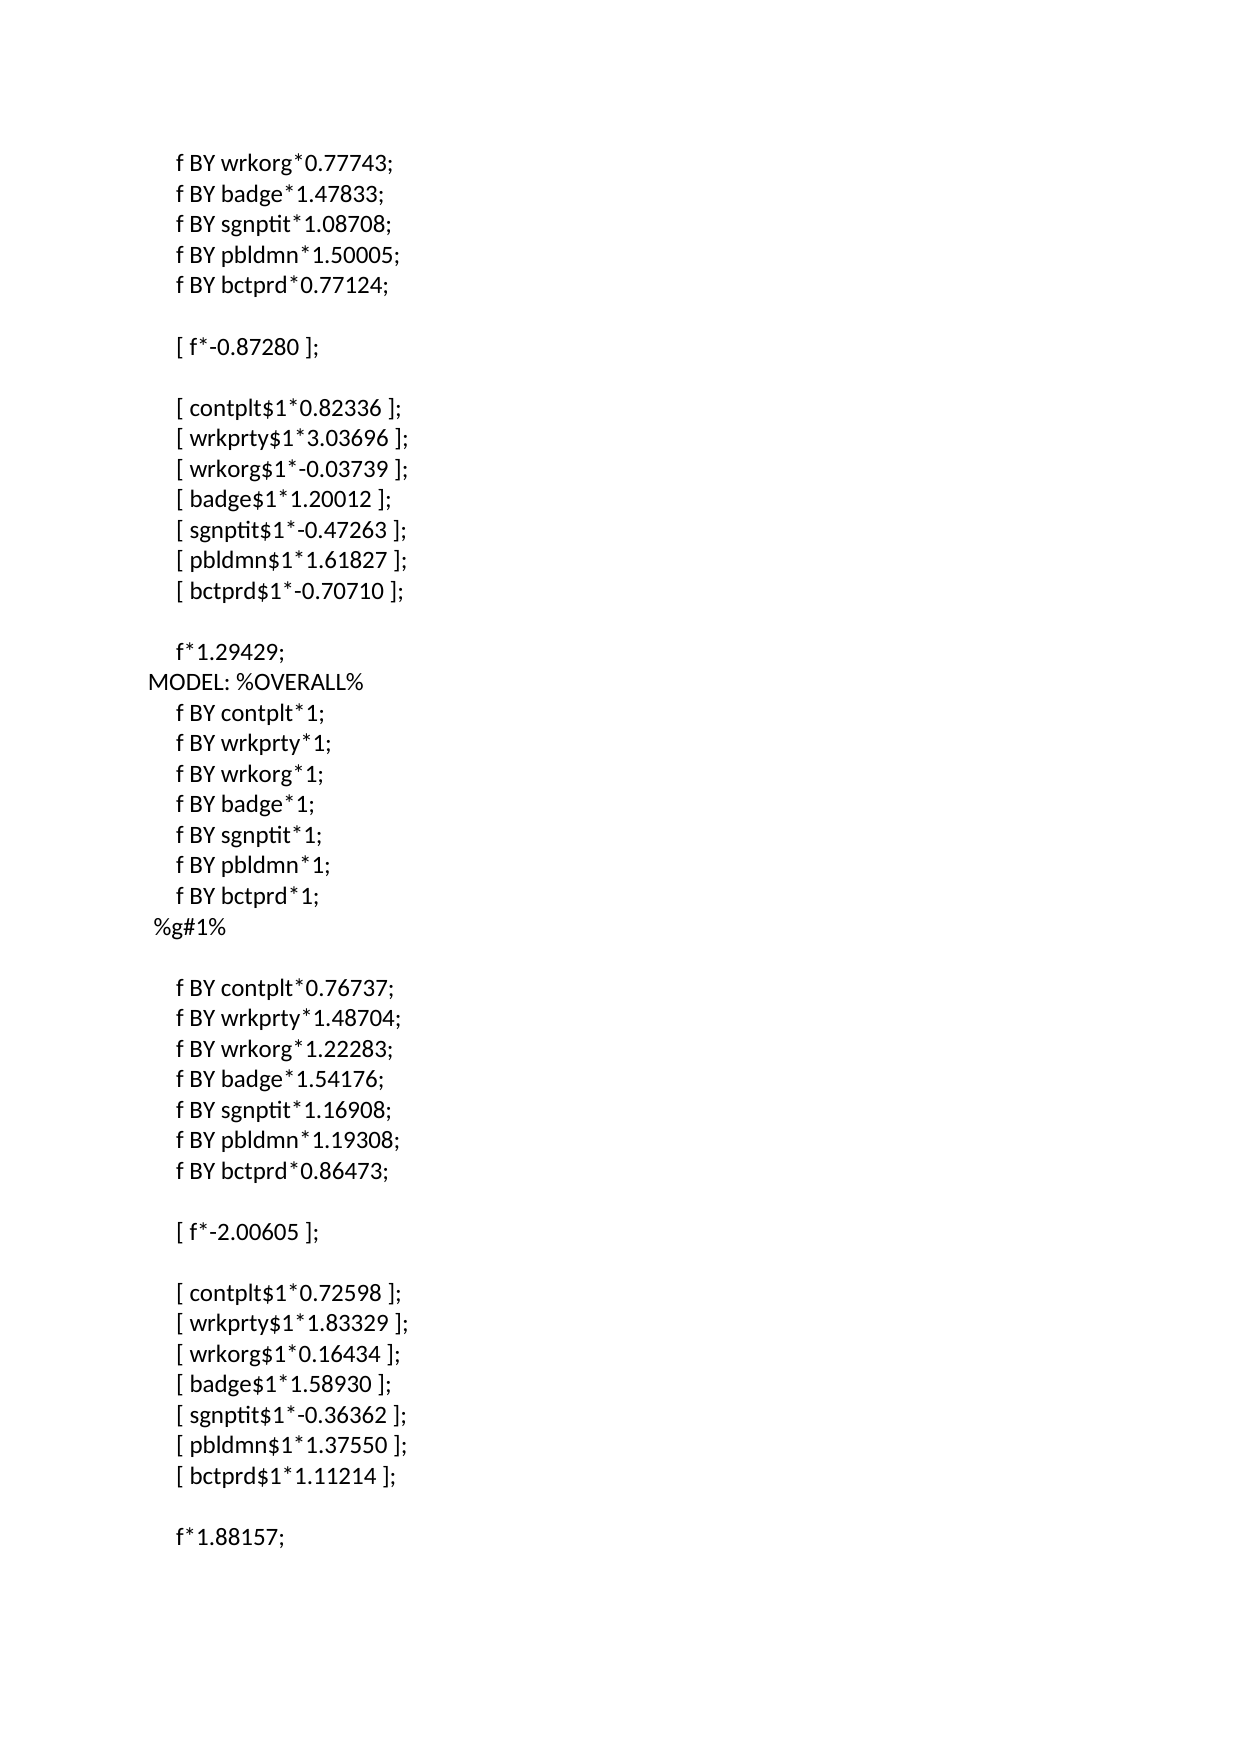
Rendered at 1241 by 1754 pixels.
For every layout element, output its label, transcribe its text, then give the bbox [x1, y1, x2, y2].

text [ bctprd$1*1.11214 ]; [148, 1460, 1093, 1491]
text f BY contplt*0.76737; [148, 972, 1093, 1002]
text [ wrkorg$1*-0.03739 ]; [148, 453, 1093, 483]
text [ wrkprty$1*1.83329 ]; [148, 1307, 1093, 1338]
text [ sgnptit$1*-0.47263 ]; [148, 514, 1093, 544]
text f BY wrkorg*1.22283; [148, 1033, 1093, 1063]
text MODEL: %OVERALL% [148, 666, 1093, 697]
text f BY pbldmn*1; [148, 849, 1093, 880]
text [ badge$1*1.58930 ]; [148, 1368, 1093, 1399]
text f BY badge*1.54176; [148, 1063, 1093, 1094]
text f BY wrkprty*1.48704; [148, 1002, 1093, 1033]
text [ bctprd$1*-0.70710 ]; [148, 575, 1093, 605]
text f BY wrkprty*1; [148, 727, 1093, 758]
text f*1.29429; [148, 636, 1093, 666]
text [ wrkorg$1*0.16434 ]; [148, 1338, 1093, 1368]
text [ contplt$1*0.72598 ]; [148, 1277, 1093, 1307]
text [ f*-0.87280 ]; [148, 331, 1093, 361]
text [ pbldmn$1*1.61827 ]; [148, 544, 1093, 575]
text [ wrkprty$1*3.03696 ]; [148, 422, 1093, 453]
text f*1.88157; [148, 1521, 1093, 1552]
text [ contplt$1*0.82336 ]; [148, 392, 1093, 422]
text [ pbldmn$1*1.37550 ]; [148, 1429, 1093, 1460]
text f BY sgnptit*1.08708; [148, 209, 1093, 239]
text f BY sgnptit*1; [148, 819, 1093, 849]
text [ f*-2.00605 ]; [148, 1216, 1093, 1246]
text f BY pbldmn*1.50005; [148, 239, 1093, 270]
text f BY badge*1.47833; [148, 178, 1093, 209]
text f BY bctprd*0.77124; [148, 270, 1093, 300]
text f BY bctprd*0.86473; [148, 1155, 1093, 1185]
text f BY contplt*1; [148, 697, 1093, 727]
text f BY wrkorg*1; [148, 758, 1093, 788]
text [ badge$1*1.20012 ]; [148, 483, 1093, 514]
text f BY wrkorg*0.77743; [148, 148, 1093, 178]
text f BY sgnptit*1.16908; [148, 1094, 1093, 1124]
text f BY bctprd*1; [148, 880, 1093, 911]
text [ sgnptit$1*-0.36362 ]; [148, 1399, 1093, 1429]
text f BY pbldmn*1.19308; [148, 1124, 1093, 1155]
text %g#1% [148, 911, 1093, 941]
text f BY badge*1; [148, 788, 1093, 819]
